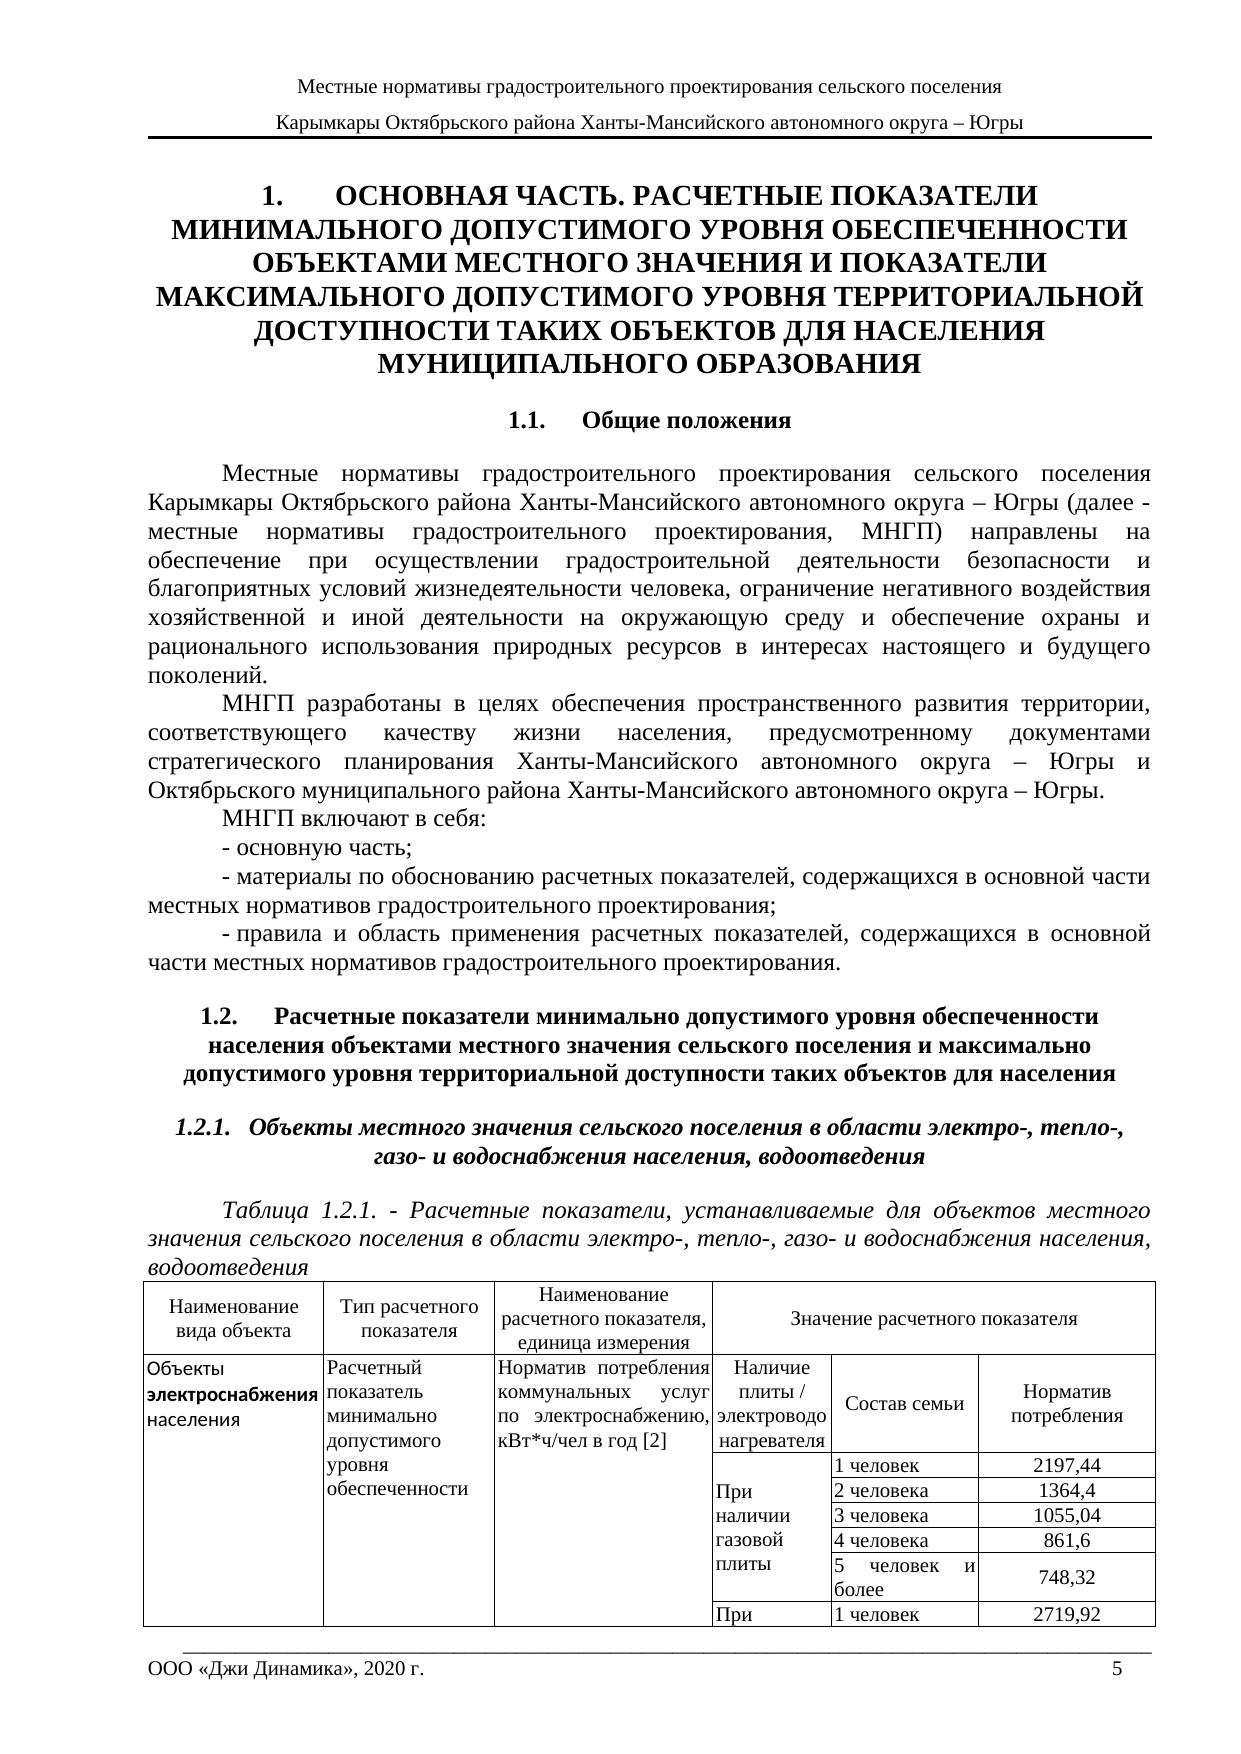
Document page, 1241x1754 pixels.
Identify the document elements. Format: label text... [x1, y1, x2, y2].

table_cell Норматив потребления [979, 1355, 1155, 1452]
table_cell 5 человек и более [832, 1553, 978, 1601]
table_cell При наличии газовой плиты [713, 1453, 831, 1601]
table_cell 3 человека [832, 1503, 978, 1527]
text МНГП разработаны в целях обеспечения пространственного развития территории, соответствующего качеству жизни населения, предусмотренному документами стратегического планирования Ханты-Мансийского автономного округа – Югры и Октябрьского муниципального района Ханты-Мансийского автономного округа – Югры. [148, 688, 1152, 803]
table_cell Наличие плиты / электроводонагревателя [713, 1355, 831, 1452]
subtitle Основная часть. Расчетные показатели минимального допустимого уровня обеспеченности объектами местного значения и показатели максимального допустимого уровня территориальной доступности таких объектов для населения муниципального образования [148, 178, 1152, 380]
text Таблица 1.2.1. - Расчетные показатели, устанавливаемые для объектов местного значения сельского поселения в области электро-, тепло-, газо- и водоснабжения населения, водоотведения [148, 1195, 1152, 1281]
table_cell 4 человека [832, 1528, 978, 1552]
text Местные нормативы градостроительного проектирования сельского поселения Карымкары Октябрьского района Ханты-Мансийского автономного округа – Югры (далее - местные нормативы градостроительного проектирования, МНГП) направлены на обеспечение при осуществлении градостроительной деятельности безопасности и благоприятных условий жизнедеятельности человека, ограничение негативного воздействия хозяйственной и иной деятельности на окружающую среду и обеспечение охраны и рационального использования природных ресурсов в интересах настоящего и будущего поколений. [148, 458, 1152, 688]
table_cell При наличии электрической плиты [713, 1602, 831, 1626]
table_cell 2 человека [832, 1478, 978, 1502]
table_cell 1 человек [832, 1602, 978, 1626]
list правила и область применения расчетных показателей, содержащихся в основной части местных нормативов градостроительного проектирования. [148, 918, 1152, 976]
table_cell Расчетный показатель минимально допустимого уровня обеспеченности [324, 1355, 494, 1626]
list материалы по обоснованию расчетных показателей, содержащихся в основной части местных нормативов градостроительного проектирования; [148, 861, 1152, 918]
table_cell Состав семьи [832, 1355, 978, 1452]
table_cell 2197,44 [979, 1453, 1155, 1477]
table_header Значение расчетного показателя [713, 1282, 1155, 1354]
table_header Тип расчетного показателя [324, 1282, 494, 1354]
table_cell 748,32 [979, 1553, 1155, 1601]
table_cell 1364,4 [979, 1478, 1155, 1502]
table_cell 2719,92 [979, 1602, 1155, 1626]
table_cell 861,6 [979, 1528, 1155, 1552]
table_header Наименование расчетного показателя, единица измерения [495, 1282, 712, 1354]
subtitle Расчетные показатели минимально допустимого уровня обеспеченности населения объектами местного значения сельского поселения и максимально допустимого уровня территориальной доступности таких объектов для населения [148, 1001, 1152, 1087]
list основную часть; [148, 832, 1152, 861]
subtitle Объекты местного значения сельского поселения в области электро-, тепло-, газо- и водоснабжения населения, водоотведения [148, 1112, 1152, 1170]
text МНГП включают в себя: [148, 803, 1152, 832]
table_cell 1 человек [832, 1453, 978, 1477]
table_cell Норматив потребления коммунальных услуг по электроснабжению, кВт*ч/чел в год [2] [495, 1355, 712, 1626]
table_header Наименование вида объекта [144, 1282, 323, 1354]
table_cell Объекты электроснабжения населения [144, 1355, 323, 1626]
table_cell 1055,04 [979, 1503, 1155, 1527]
subtitle Общие положения [148, 405, 1152, 433]
